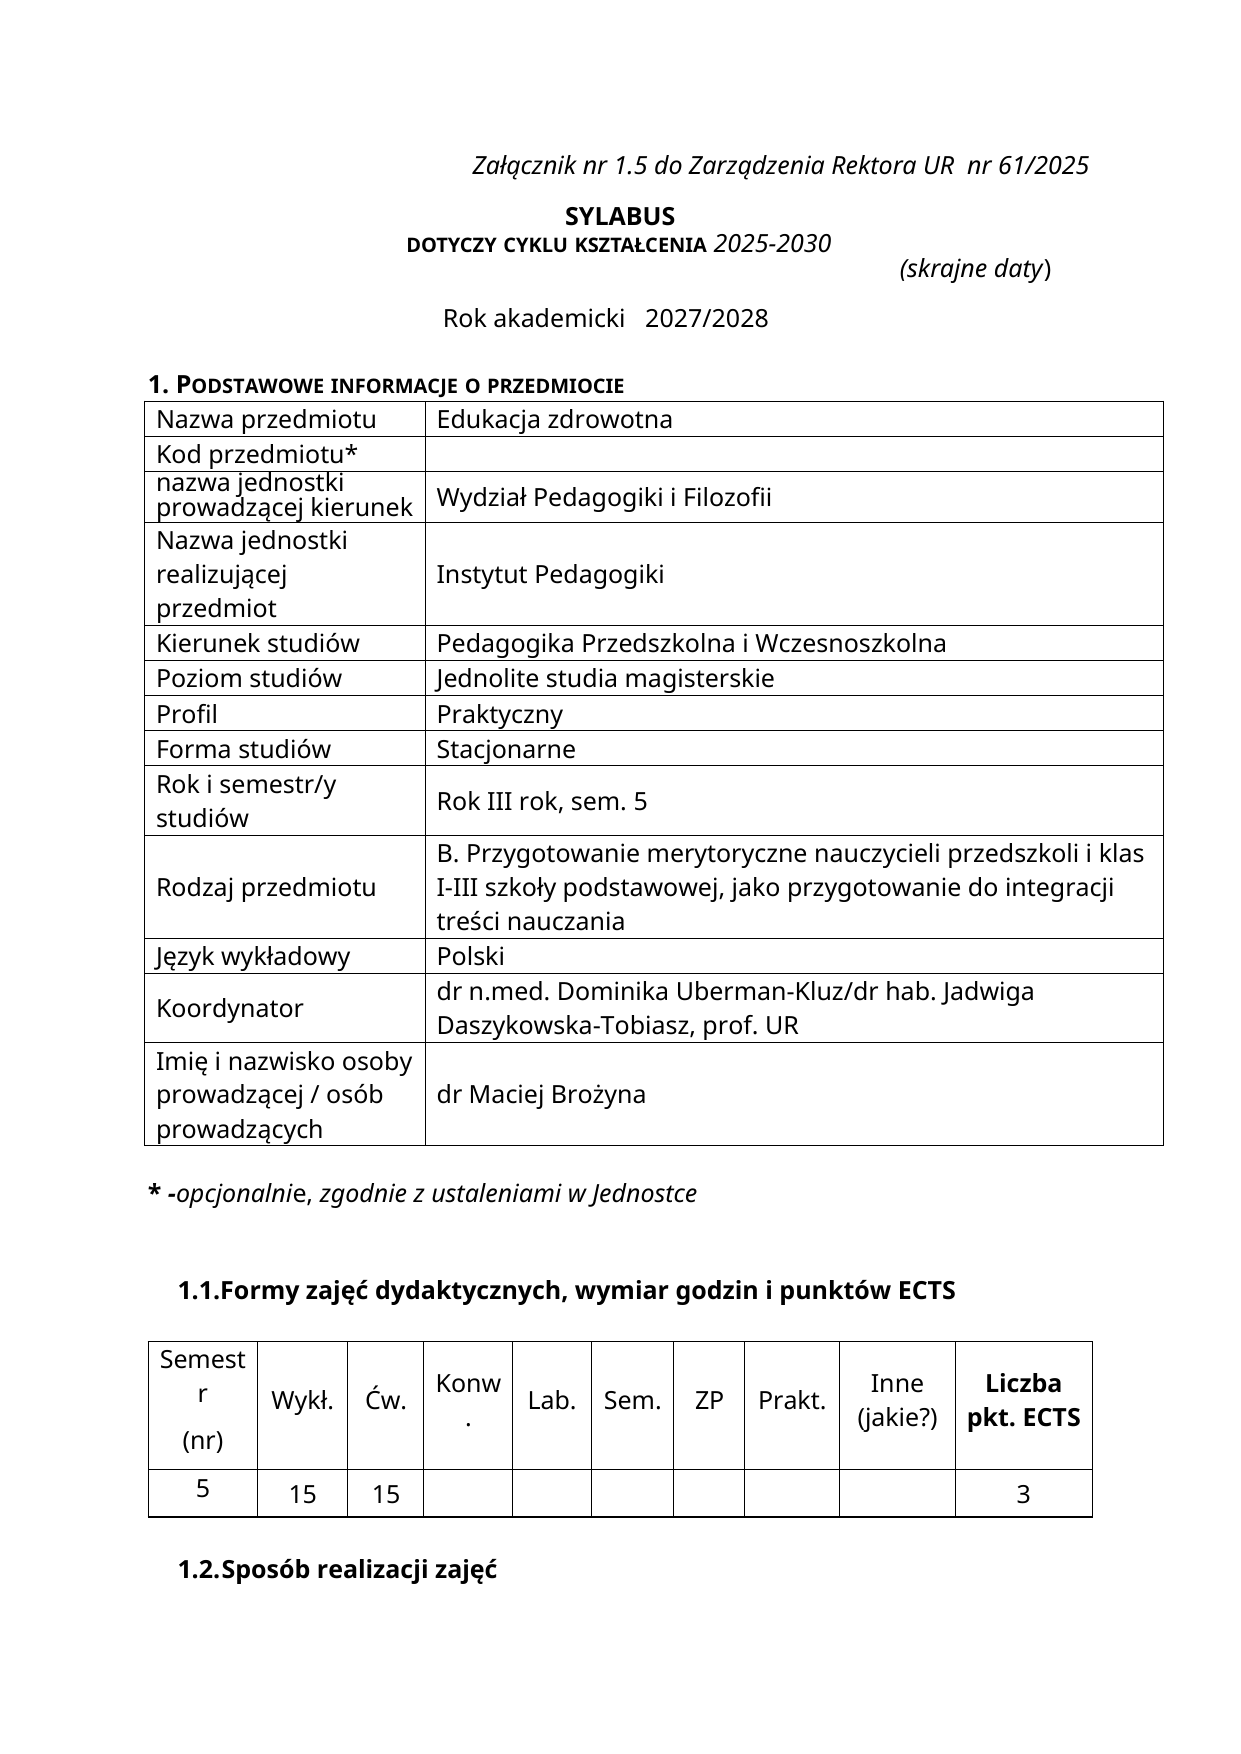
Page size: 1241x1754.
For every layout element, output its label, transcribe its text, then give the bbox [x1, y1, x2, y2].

table_cell nazwa jednostki prowadzącej kierunek [145, 472, 425, 522]
table_cell 15 [258, 1470, 347, 1516]
text (skrajne daty) [148, 257, 1093, 282]
table_cell Praktyczny [426, 696, 1163, 730]
table_header Edukacja zdrowotna [426, 402, 1163, 436]
table_cell Imię i nazwisko osoby prowadzącej / osób prowadzących [145, 1043, 425, 1145]
text dotyczy cyklu kształcenia 2025-2030 [148, 232, 1093, 257]
table_cell [840, 1470, 955, 1516]
table_cell Kod przedmiotu* [145, 437, 425, 471]
text SYLABUS [148, 198, 1093, 232]
table_cell dr n.med. Dominika Uberman-Kluz/dr hab. Jadwiga Daszykowska-Tobiasz, prof. UR [426, 974, 1163, 1042]
table_header Sem. [592, 1342, 673, 1469]
table_cell 3 [956, 1470, 1092, 1516]
table_cell Polski [426, 939, 1163, 973]
table_cell dr Maciej Brożyna [426, 1043, 1163, 1145]
table_cell Instytut Pedagogiki [426, 523, 1163, 625]
table_header Liczba pkt. ECTS [956, 1342, 1092, 1469]
table_cell Stacjonarne [426, 731, 1163, 765]
table_cell Jednolite studia magisterskie [426, 661, 1163, 695]
table_header Konw. [424, 1342, 512, 1469]
table_cell B. Przygotowanie merytoryczne nauczycieli przedszkoli i klas I-III szkoły podstawowej, jako przygotowanie do integracji treści nauczania [426, 836, 1163, 938]
table_cell [513, 1470, 591, 1516]
table_header Semestr (nr) [149, 1342, 257, 1469]
table_header Inne (jakie?) [840, 1342, 955, 1469]
table_cell [674, 1470, 744, 1516]
text * -opcjonalnie, zgodnie z ustaleniami w Jednostce [148, 1176, 1093, 1209]
table_cell [592, 1470, 673, 1516]
text Załącznik nr 1.5 do Zarządzenia Rektora UR nr 61/2025 [148, 148, 1093, 182]
text Rok akademicki 2027/2028 [148, 307, 1093, 332]
table_cell Język wykładowy [145, 939, 425, 973]
table_header Prakt. [745, 1342, 839, 1469]
table_cell 5 [149, 1470, 257, 1516]
table_cell Profil [145, 696, 425, 730]
table_cell Rodzaj przedmiotu [145, 836, 425, 938]
table_header Wykł. [258, 1342, 347, 1469]
table_cell [745, 1470, 839, 1516]
table_cell Kierunek studiów [145, 626, 425, 660]
table_cell Poziom studiów [145, 661, 425, 695]
table_cell Rok i semestr/y studiów [145, 766, 425, 834]
table_cell Wydział Pedagogiki i Filozofii [426, 472, 1163, 522]
table_header ZP [674, 1342, 744, 1469]
table_cell [424, 1470, 512, 1516]
table_cell Nazwa jednostki realizującej przedmiot [145, 523, 425, 625]
table_cell Koordynator [145, 974, 425, 1042]
text 1.1.Formy zajęć dydaktycznych, wymiar godzin i punktów ECTS [177, 1273, 1093, 1307]
table_cell [426, 437, 1163, 471]
table_cell 15 [348, 1470, 423, 1516]
table_cell Forma studiów [145, 731, 425, 765]
table_cell Rok III rok, sem. 5 [426, 766, 1163, 834]
table_cell Pedagogika Przedszkolna i Wczesnoszkolna [426, 626, 1163, 660]
table_header Ćw. [348, 1342, 423, 1469]
table_header Nazwa przedmiotu [145, 402, 425, 436]
text 1.2. Sposób realizacji zajęć [177, 1551, 1093, 1586]
text 1. Podstawowe informacje o przedmiocie [148, 366, 1093, 401]
table_header Lab. [513, 1342, 591, 1469]
